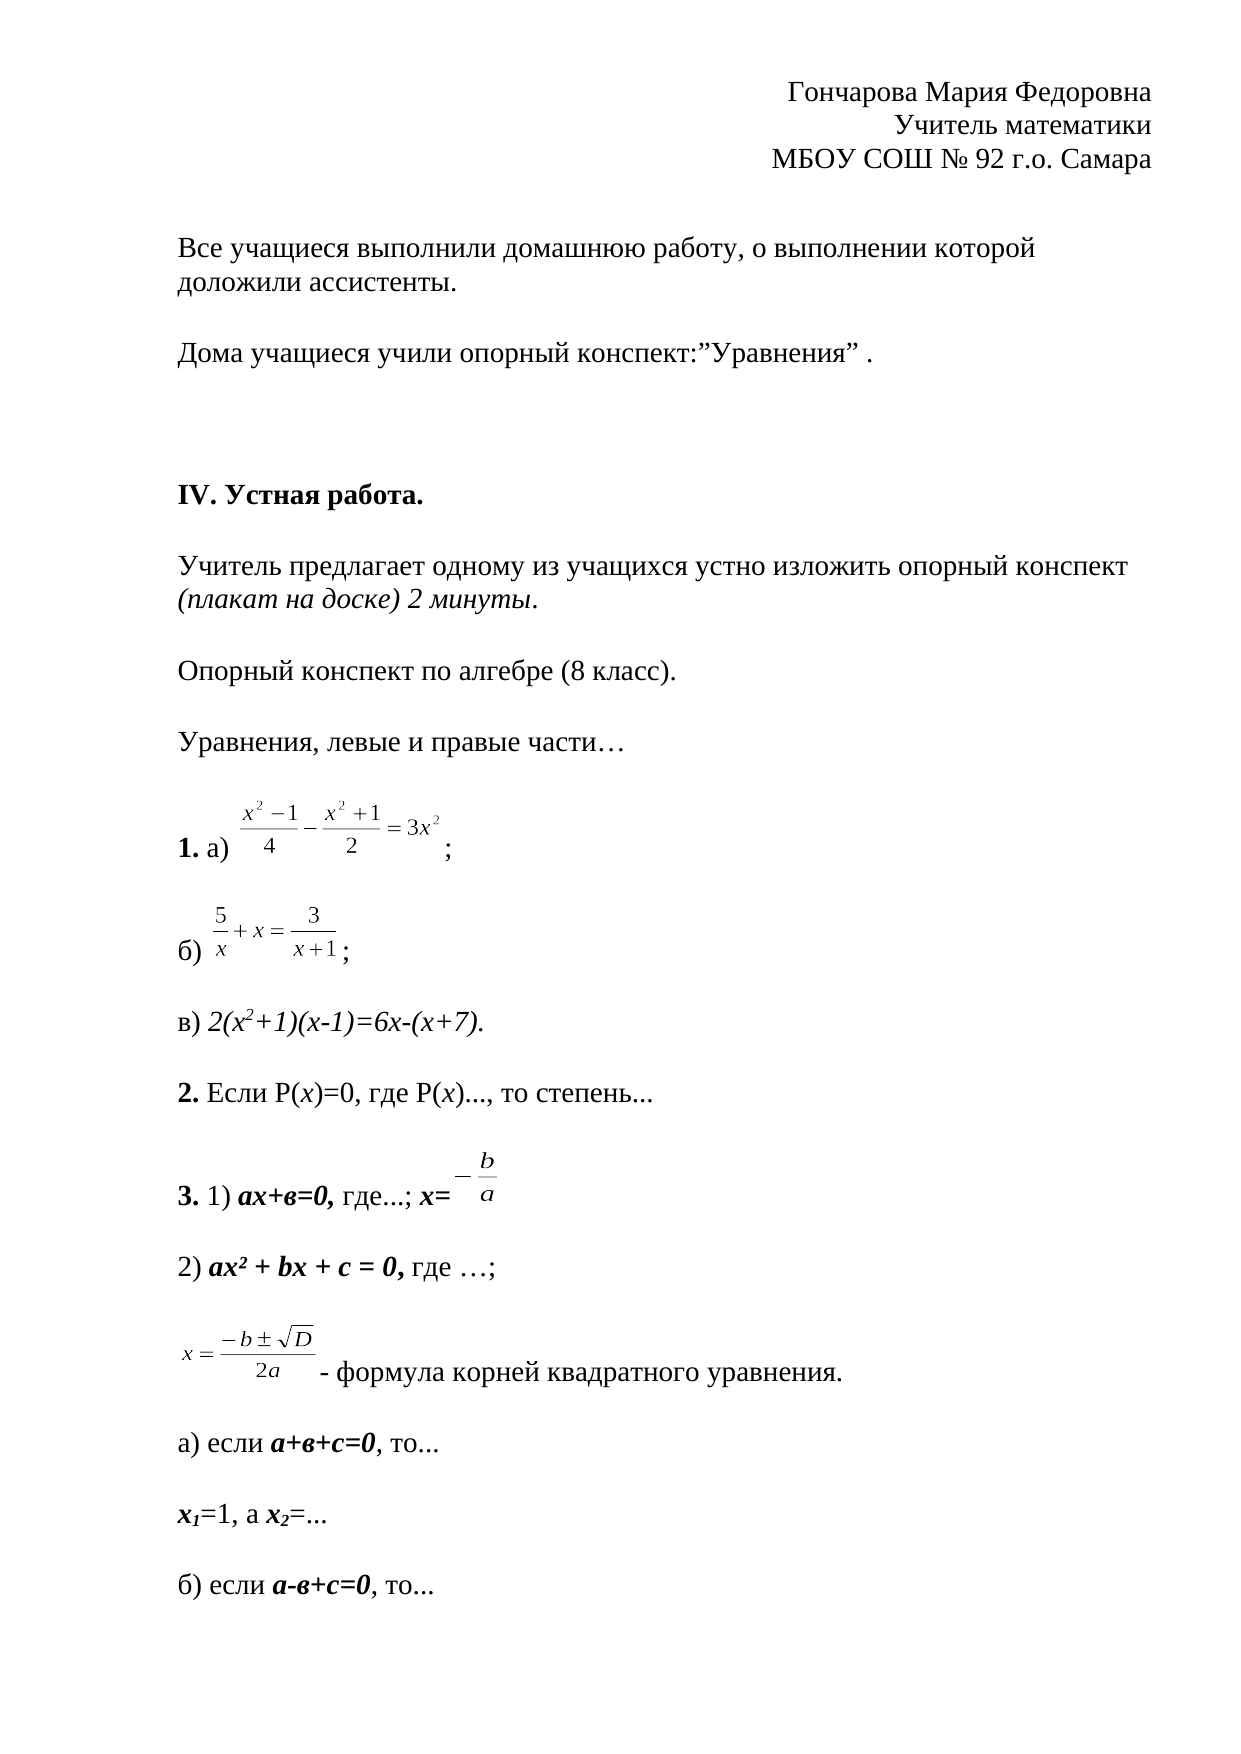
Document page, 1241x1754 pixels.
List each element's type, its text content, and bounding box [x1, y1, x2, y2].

text б) если а-в+с=0, то... [177, 1567, 1152, 1601]
picture [236, 794, 445, 858]
text Учитель предлагает одному из учащихся устно изложить опорный конспект (плакат на доске) 2 минуты. [177, 548, 1152, 615]
text а) если а+в+с=0, то... [177, 1425, 1152, 1459]
text х1=1, а х2=... [177, 1496, 1152, 1530]
text IV. Устная работа. [177, 477, 1152, 511]
text Уравнения, левые и правые части… [177, 724, 1152, 757]
text 2) ax² + bx + c = 0, где …; [177, 1249, 1152, 1283]
text б) ; [177, 901, 1152, 967]
text 2. Если Р(х)=0, где Р(х)..., то степень... [177, 1075, 1152, 1109]
text Все учащиеся выполнили домашнюю работу, о выполнении которой доложили ассистенты. [177, 230, 1152, 297]
text 3. 1) ах+в=0, где...; х= [177, 1146, 1152, 1212]
text в) 2(х2+1)(х-1)=6х-(х+7). [177, 1004, 1152, 1038]
text Опорный конспект по алгебре (8 класс). [177, 653, 1152, 686]
picture [450, 1146, 503, 1206]
text Дома учащиеся учили опорный конспект:”Уравнения” . [177, 335, 1152, 368]
picture [209, 901, 342, 961]
picture [177, 1320, 320, 1382]
text - формула корней квадратного уравнения. [177, 1320, 1152, 1388]
text 1. а) ; [177, 795, 1152, 863]
